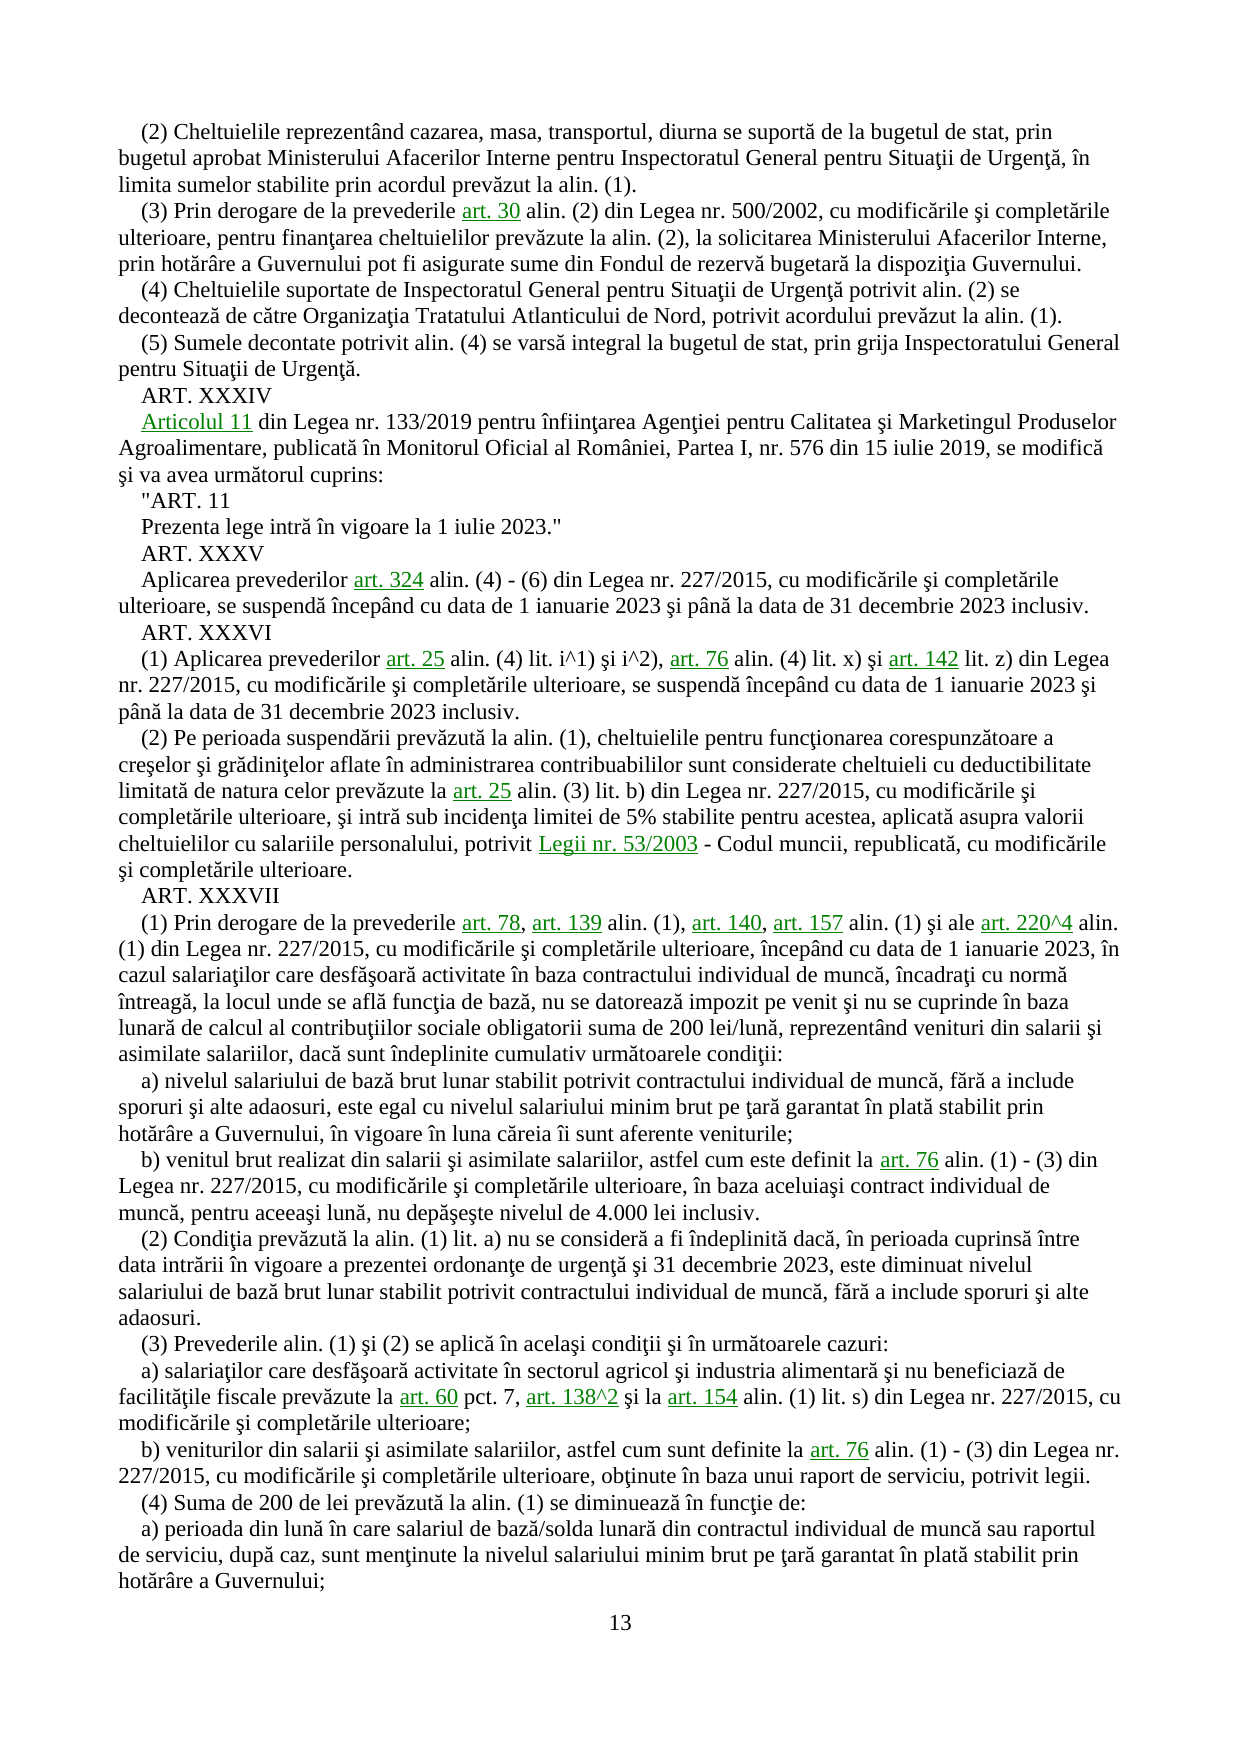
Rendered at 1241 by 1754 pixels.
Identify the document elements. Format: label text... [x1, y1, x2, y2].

text Prezenta lege intră în vigoare la 1 iulie 2023." [118, 513, 1122, 540]
text (2) Condiţia prevăzută la alin. (1) lit. a) nu se consideră a fi îndeplinită dacă, în perioada cuprinsă între data intrării în vigoare a prezentei ordonanţe de urgenţă şi 31 decembrie 2023, este diminuat nivelul salariului de bază brut lunar stabilit potrivit contractului individual de muncă, fără a include sporuri şi alte adaosuri. [118, 1225, 1122, 1330]
text (3) Prin derogare de la prevederile art. 30 alin. (2) din Legea nr. 500/2002, cu modificările şi completările ulterioare, pentru finanţarea cheltuielilor prevăzute la alin. (2), la solicitarea Ministerului Afacerilor Interne, prin hotărâre a Guvernului pot fi asigurate sume din Fondul de rezervă bugetară la dispoziţia Guvernului. [118, 197, 1122, 276]
text Aplicarea prevederilor art. 324 alin. (4) - (6) din Legea nr. 227/2015, cu modificările şi completările ulterioare, se suspendă începând cu data de 1 ianuarie 2023 şi până la data de 31 decembrie 2023 inclusiv. [118, 566, 1122, 619]
text (1) Prin derogare de la prevederile art. 78, art. 139 alin. (1), art. 140, art. 157 alin. (1) şi ale art. 220^4 alin. (1) din Legea nr. 227/2015, cu modificările şi completările ulterioare, începând cu data de 1 ianuarie 2023, în cazul salariaţilor care desfăşoară activitate în baza contractului individual de muncă, încadraţi cu normă întreagă, la locul unde se află funcţia de bază, nu se datorează impozit pe venit şi nu se cuprinde în baza lunară de calcul al contribuţiilor sociale obligatorii suma de 200 lei/lună, reprezentând venituri din salarii şi asimilate salariilor, dacă sunt îndeplinite cumulativ următoarele condiţii: [118, 909, 1122, 1067]
text (2) Cheltuielile reprezentând cazarea, masa, transportul, diurna se suportă de la bugetul de stat, prin bugetul aprobat Ministerului Afacerilor Interne pentru Inspectoratul General pentru Situaţii de Urgenţă, în limita sumelor stabilite prin acordul prevăzut la alin. (1). [118, 118, 1122, 197]
text (2) Pe perioada suspendării prevăzută la alin. (1), cheltuielile pentru funcţionarea corespunzătoare a creşelor şi grădiniţelor aflate în administrarea contribuabililor sunt considerate cheltuieli cu deductibilitate limitată de natura celor prevăzute la art. 25 alin. (3) lit. b) din Legea nr. 227/2015, cu modificările şi completările ulterioare, şi intră sub incidenţa limitei de 5% stabilite pentru acestea, aplicată asupra valorii cheltuielilor cu salariile personalului, potrivit Legii nr. 53/2003 - Codul muncii, republicată, cu modificările şi completările ulterioare. [118, 724, 1122, 882]
text (4) Suma de 200 de lei prevăzută la alin. (1) se diminuează în funcţie de: [118, 1488, 1122, 1515]
text "ART. 11 [118, 487, 1122, 513]
text ART. XXXV [118, 540, 1122, 566]
text ART. XXXIV [118, 382, 1122, 408]
text Articolul 11 din Legea nr. 133/2019 pentru înfiinţarea Agenţiei pentru Calitatea şi Marketingul Produselor Agroalimentare, publicată în Monitorul Oficial al României, Partea I, nr. 576 din 15 iulie 2019, se modifică şi va avea următorul cuprins: [118, 408, 1122, 487]
text (5) Sumele decontate potrivit alin. (4) se varsă integral la bugetul de stat, prin grija Inspectoratului General pentru Situaţii de Urgenţă. [118, 329, 1122, 382]
text a) salariaţilor care desfăşoară activitate în sectorul agricol şi industria alimentară şi nu beneficiază de facilităţile fiscale prevăzute la art. 60 pct. 7, art. 138^2 şi la art. 154 alin. (1) lit. s) din Legea nr. 227/2015, cu modificările şi completările ulterioare; [118, 1357, 1122, 1436]
text (4) Cheltuielile suportate de Inspectoratul General pentru Situaţii de Urgenţă potrivit alin. (2) se decontează de către Organizaţia Tratatului Atlanticului de Nord, potrivit acordului prevăzut la alin. (1). [118, 276, 1122, 329]
text (3) Prevederile alin. (1) şi (2) se aplică în acelaşi condiţii şi în următoarele cazuri: [118, 1330, 1122, 1357]
text b) veniturilor din salarii şi asimilate salariilor, astfel cum sunt definite la art. 76 alin. (1) - (3) din Legea nr. 227/2015, cu modificările şi completările ulterioare, obţinute în baza unui raport de serviciu, potrivit legii. [118, 1436, 1122, 1488]
text a) nivelul salariului de bază brut lunar stabilit potrivit contractului individual de muncă, fără a include sporuri şi alte adaosuri, este egal cu nivelul salariului minim brut pe ţară garantat în plată stabilit prin hotărâre a Guvernului, în vigoare în luna căreia îi sunt aferente veniturile; [118, 1067, 1122, 1146]
text ART. XXXVII [118, 882, 1122, 909]
text b) venitul brut realizat din salarii şi asimilate salariilor, astfel cum este definit la art. 76 alin. (1) - (3) din Legea nr. 227/2015, cu modificările şi completările ulterioare, în baza aceluiaşi contract individual de muncă, pentru aceeaşi lună, nu depăşeşte nivelul de 4.000 lei inclusiv. [118, 1146, 1122, 1225]
text ART. XXXVI [118, 619, 1122, 645]
text (1) Aplicarea prevederilor art. 25 alin. (4) lit. i^1) şi i^2), art. 76 alin. (4) lit. x) şi art. 142 lit. z) din Legea nr. 227/2015, cu modificările şi completările ulterioare, se suspendă începând cu data de 1 ianuarie 2023 şi până la data de 31 decembrie 2023 inclusiv. [118, 645, 1122, 724]
text a) perioada din lună în care salariul de bază/solda lunară din contractul individual de muncă sau raportul de serviciu, după caz, sunt menţinute la nivelul salariului minim brut pe ţară garantat în plată stabilit prin hotărâre a Guvernului; [118, 1515, 1122, 1594]
